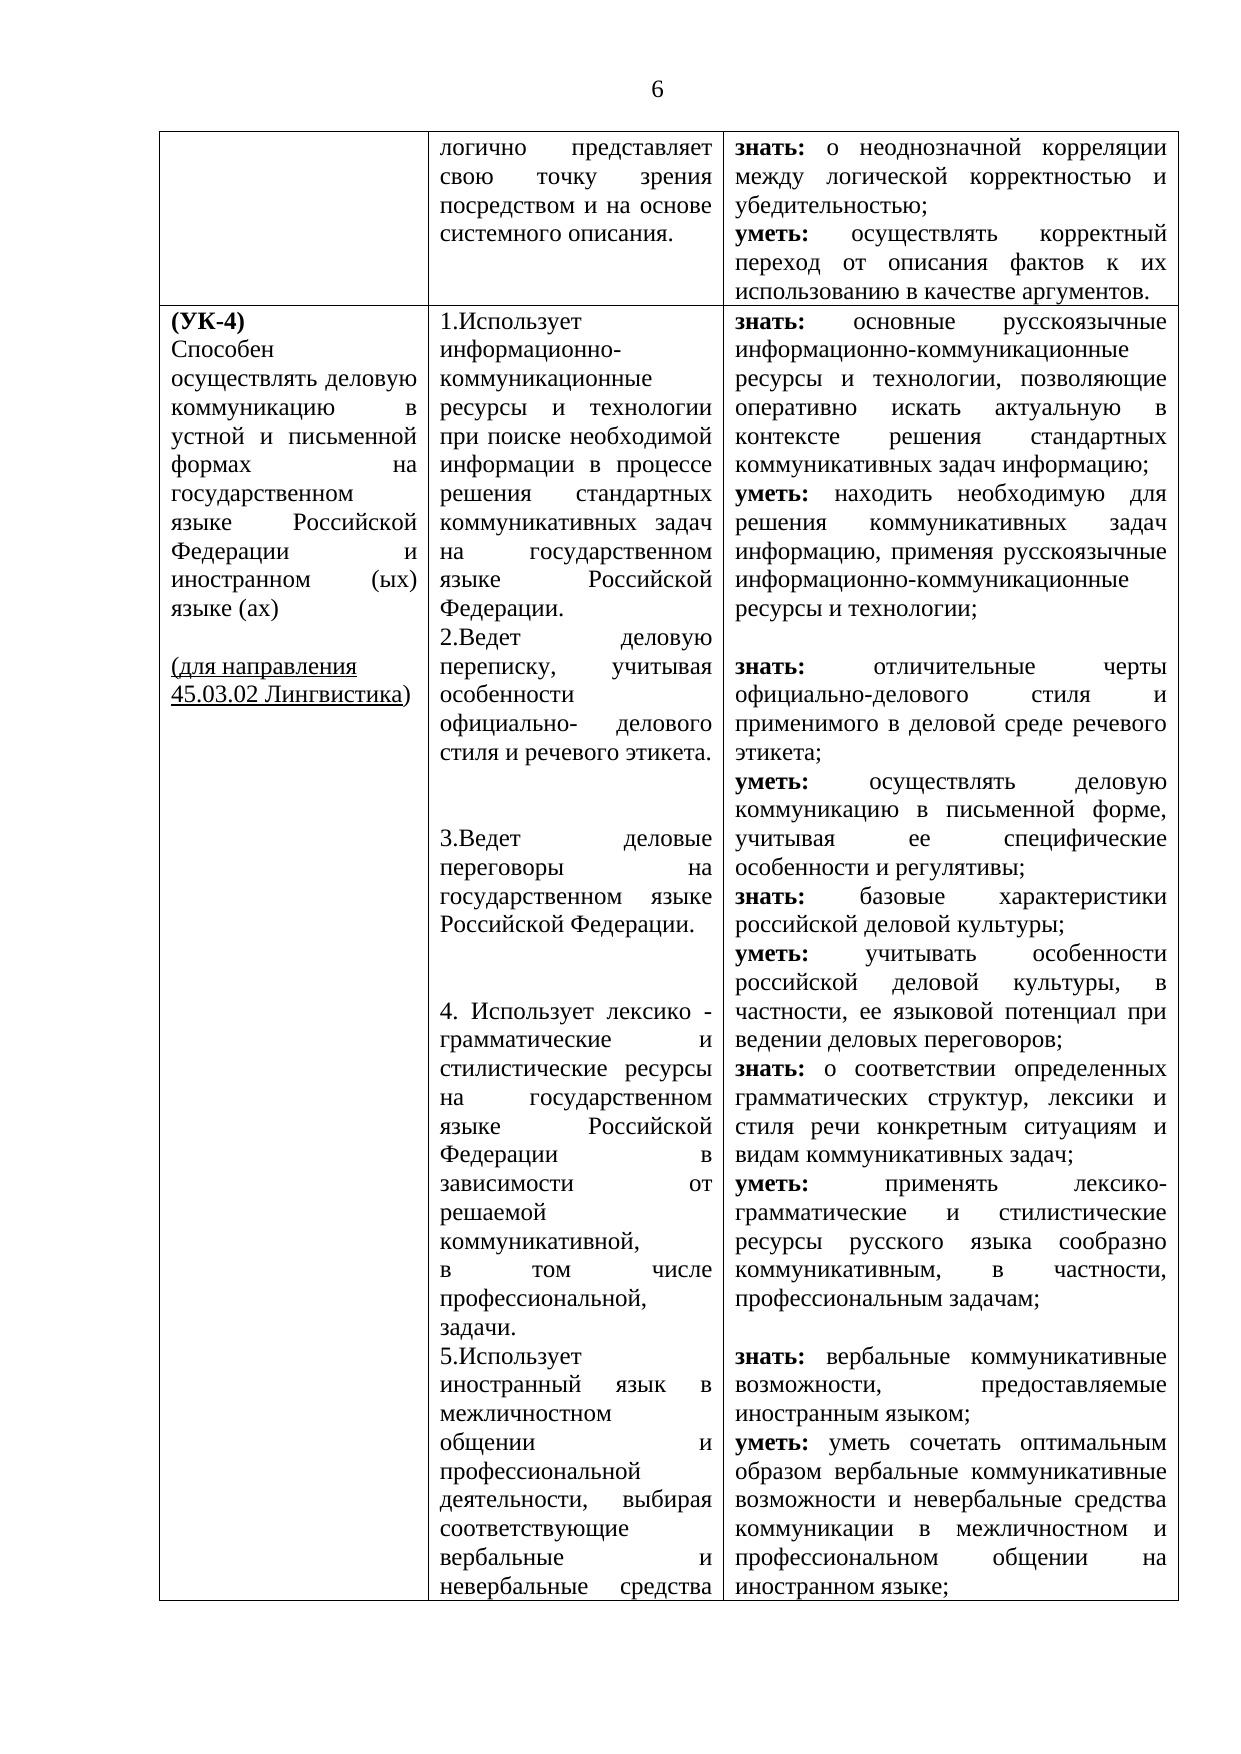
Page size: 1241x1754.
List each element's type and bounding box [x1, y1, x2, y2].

table_cell [429, 132, 723, 305]
table_cell [724, 132, 1178, 305]
table_cell [160, 132, 428, 305]
table_cell [429, 306, 723, 1599]
table_cell [724, 306, 1178, 1599]
table_cell [160, 306, 428, 1599]
